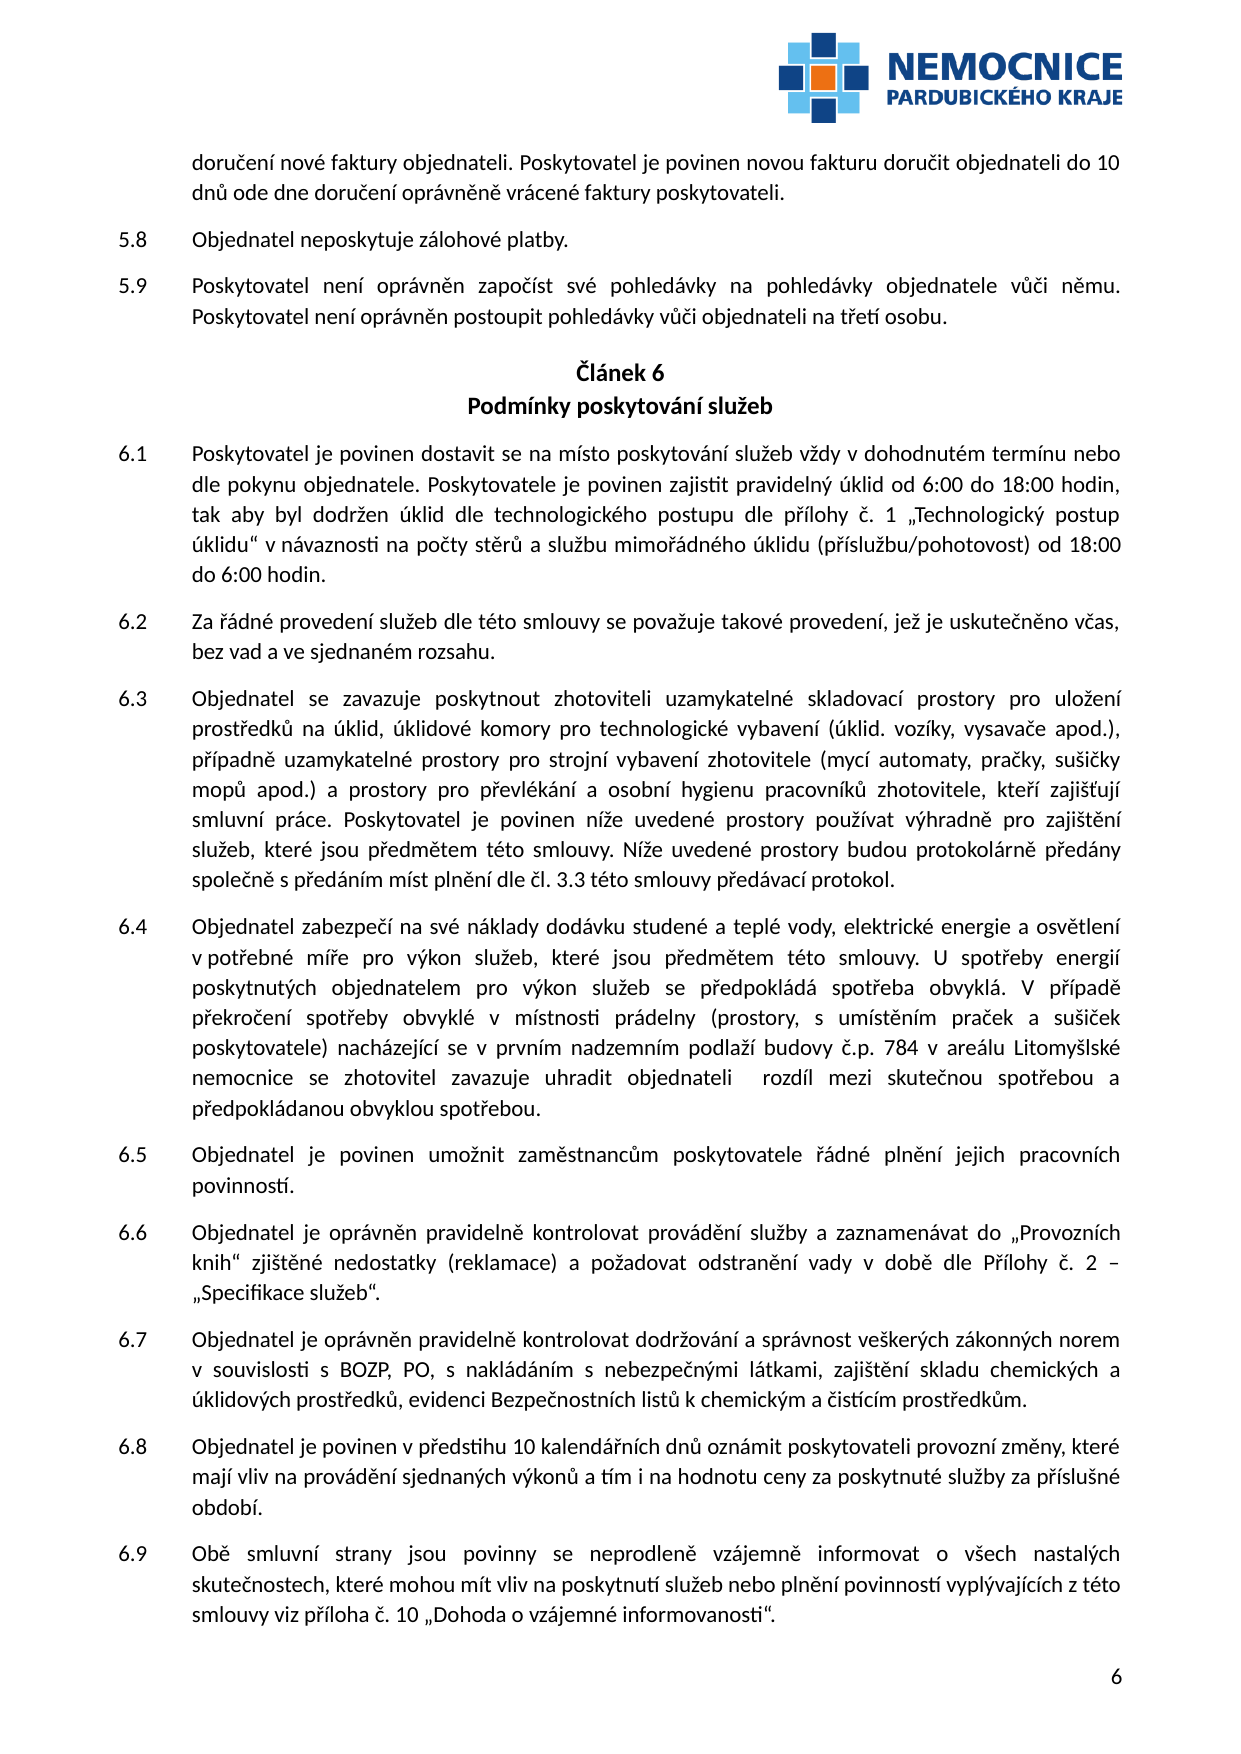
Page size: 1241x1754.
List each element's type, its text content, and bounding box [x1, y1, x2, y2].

text 6.7 Objednatel je oprávněn pravidelně kontrolovat dodržování a správnost veškerých zákonných norem v souvislosti s BOZP, PO, s nakládáním s nebezpečnými látkami, zajištění skladu chemických a úklidových prostředků, evidenci Bezpečnostních listů k chemickým a čistícím prostředkům. [118, 1325, 1122, 1413]
text 6.1 Poskytovatel je povinen dostavit se na místo poskytování služeb vždy v dohodnutém termínu nebo dle pokynu objednatele. Poskytovatele je povinen zajistit pravidelný úklid od 6:00 do 18:00 hodin, tak aby byl dodržen úklid dle technologického postupu dle přílohy č. 1 „Technologický postup úklidu“ v návaznosti na počty stěrů a službu mimořádného úklidu (příslužbu/pohotovost) od 18:00 do 6:00 hodin. [118, 439, 1122, 588]
text 6.9 Obě smluvní strany jsou povinny se neprodleně vzájemně informovat o všech nastalých skutečnostech, které mohou mít vliv na poskytnutí služeb nebo plnění povinností vyplývajících z této smlouvy viz příloha č. 10 „Dohoda o vzájemné informovanosti“. [118, 1539, 1122, 1628]
text 6.3 Objednatel se zavazuje poskytnout zhotoviteli uzamykatelné skladovací prostory pro uložení prostředků na úklid, úklidové komory pro technologické vybavení (úklid. vozíky, vysavače apod.), případně uzamykatelné prostory pro strojní vybavení zhotovitele (mycí automaty, pračky, sušičky mopů apod.) a prostory pro převlékání a osobní hygienu pracovníků zhotovitele, kteří zajišťují smluvní práce. Poskytovatel je povinen níže uvedené prostory používat výhradně pro zajištění služeb, které jsou předmětem této smlouvy. Níže uvedené prostory budou protokolárně předány společně s předáním míst plnění dle čl. 3.3 této smlouvy předávací protokol. [118, 684, 1122, 894]
picture [777, 31, 1123, 124]
text 6.5 Objednatel je povinen umožnit zaměstnancům poskytovatele řádné plnění jejich pracovních povinností. [118, 1141, 1122, 1199]
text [118, 148, 1122, 206]
text 6.8 Objednatel je povinen v předstihu 10 kalendářních dnů oznámit poskytovateli provozní změny, které mají vliv na provádění sjednaných výkonů a tím i na hodnotu ceny za poskytnuté služby za příslušné období. [118, 1432, 1122, 1521]
text 5.9 Poskytovatel není oprávněn započíst své pohledávky na pohledávky objednatele vůči němu. Poskytovatel není oprávněn postoupit pohledávky vůči objednateli na třetí osobu. [118, 272, 1122, 330]
text 6.4 Objednatel zabezpečí na své náklady dodávku studené a teplé vody, elektrické energie a osvětlení v potřebné míře pro výkon služeb, které jsou předmětem této smlouvy. U spotřeby energií poskytnutých objednatelem pro výkon služeb se předpokládá spotřeba obvyklá. V případě překročení spotřeby obvyklé v místnosti prádelny (prostory, s umístěním praček a sušiček poskytovatele) nacházející se v prvním nadzemním podlaží budovy č.p. 784 v areálu Litomyšlské nemocnice se zhotovitel zavazuje uhradit objednateli rozdíl mezi skutečnou spotřebou a předpokládanou obvyklou spotřebou. [118, 912, 1122, 1122]
text 6.6 Objednatel je oprávněn pravidelně kontrolovat provádění služby a zaznamenávat do „Provozních knih“ zjištěné nedostatky (reklamace) a požadovat odstranění vady v době dle Přílohy č. 2 – „Specifikace služeb“. [118, 1218, 1122, 1306]
text Podmínky poskytování služeb [118, 390, 1122, 421]
text 6.2 Za řádné provedení služeb dle této smlouvy se považuje takové provedení, jež je uskutečněno včas, bez vad a ve sjednaném rozsahu. [118, 607, 1122, 666]
text Článek 6 [118, 357, 1122, 388]
text 5.8 Objednatel neposkytuje zálohové platby. [118, 225, 1122, 253]
